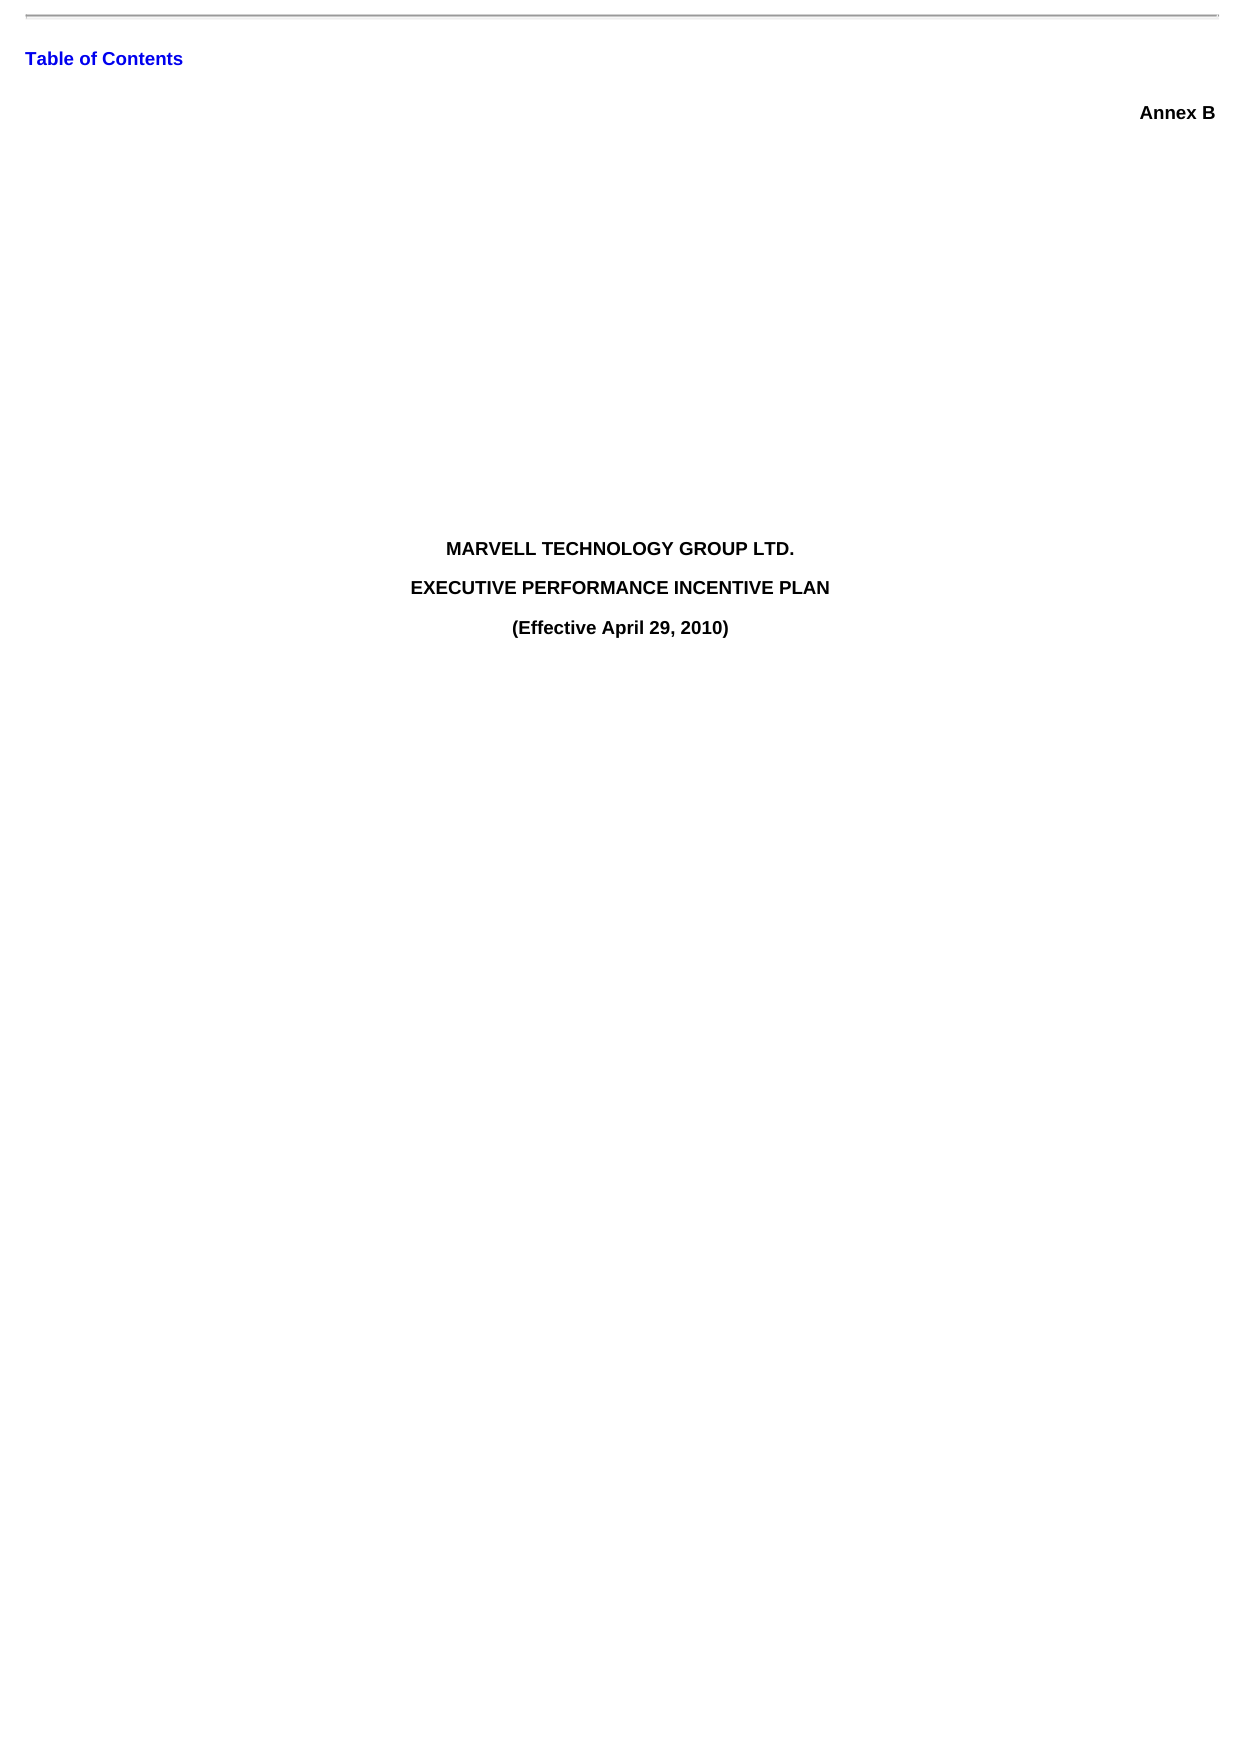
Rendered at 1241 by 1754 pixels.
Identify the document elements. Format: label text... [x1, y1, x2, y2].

text Table of Contents [25, 48, 1215, 69]
text Annex B [25, 102, 1215, 123]
text MARVELL TECHNOLOGY GROUP LTD. [25, 538, 1215, 559]
picture [23, 14, 1220, 21]
text EXECUTIVE PERFORMANCE INCENTIVE PLAN [25, 577, 1215, 599]
text (Effective April 29, 2010) [25, 617, 1215, 638]
